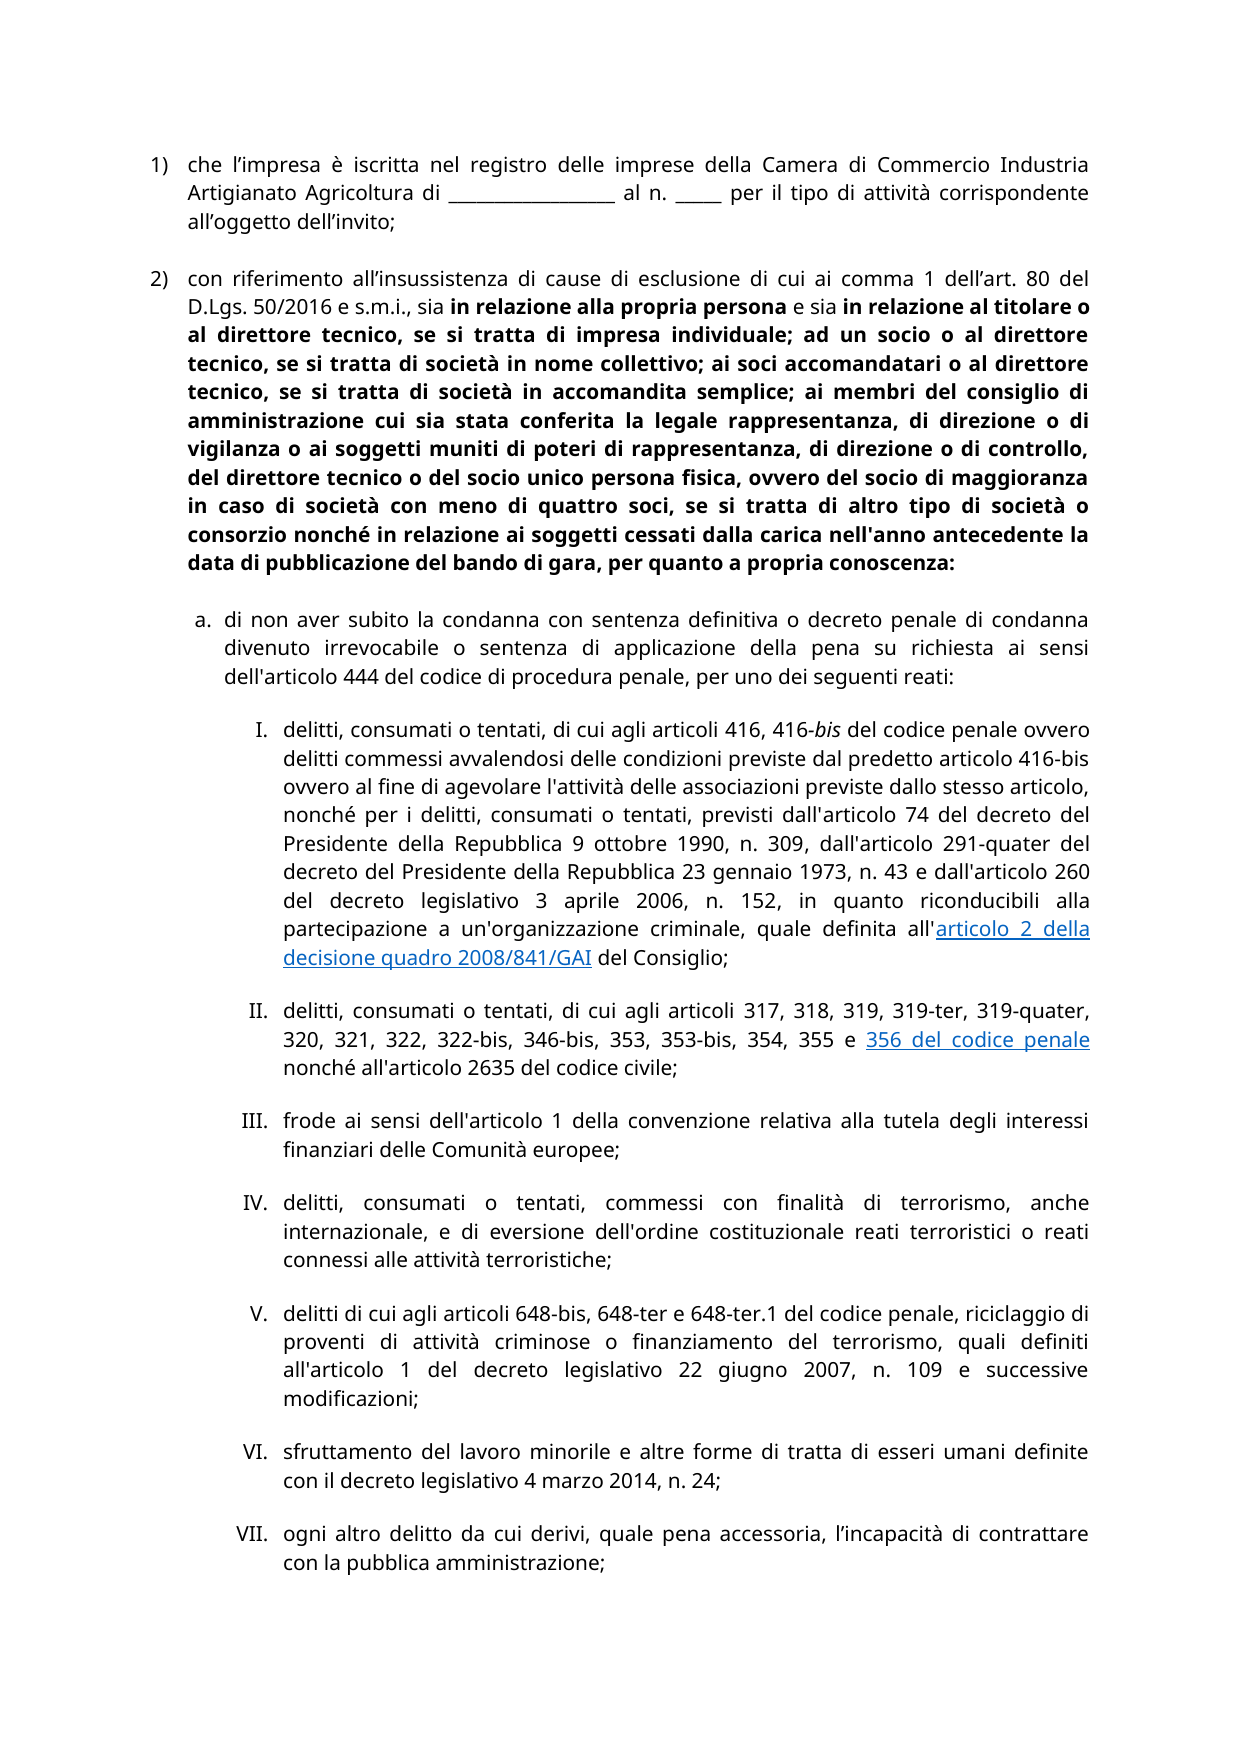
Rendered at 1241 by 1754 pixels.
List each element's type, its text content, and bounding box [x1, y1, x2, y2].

list frode ai sensi dell'articolo 1 della convenzione relativa alla tutela degli interessi finanziari delle Comunità europee; [268, 1107, 1090, 1163]
list con riferimento all’insussistenza di cause di esclusione di cui ai comma 1 dell’art. 80 del D.Lgs. 50/2016 e s.m.i., sia in relazione alla propria persona e sia in relazione al titolare o al direttore tecnico, se si tratta di impresa individuale; ad un socio o al direttore tecnico, se si tratta di società in nome collettivo; ai soci accomandatari o al direttore tecnico, se si tratta di società in accomandita semplice; ai membri del consiglio di amministrazione cui sia stata conferita la legale rappresentanza, di direzione o di vigilanza o ai soggetti muniti di poteri di rappresentanza, di direzione o di controllo, del direttore tecnico o del socio unico persona fisica, ovvero del socio di maggioranza in caso di società con meno di quattro soci, se si tratta di altro tipo di società o consorzio nonché in relazione ai soggetti cessati dalla carica nell'anno antecedente la data di pubblicazione del bando di gara, per quanto a propria conoscenza: [150, 264, 1090, 577]
list delitti, consumati o tentati, commessi con finalità di terrorismo, anche internazionale, e di eversione dell'ordine costituzionale reati terroristici o reati connessi alle attività terroristiche; [268, 1188, 1090, 1274]
list delitti, consumati o tentati, di cui agli articoli 416, 416-bis del codice penale ovvero delitti commessi avvalendosi delle condizioni previste dal predetto articolo 416-bis ovvero al fine di agevolare l'attività delle associazioni previste dallo stesso articolo, nonché per i delitti, consumati o tentati, previsti dall'articolo 74 del decreto del Presidente della Repubblica 9 ottobre 1990, n. 309, dall'articolo 291-quater del decreto del Presidente della Repubblica 23 gennaio 1973, n. 43 e dall'articolo 260 del decreto legislativo 3 aprile 2006, n. 152, in quanto riconducibili alla partecipazione a un'organizzazione criminale, quale definita all'articolo 2 della decisione quadro 2008/841/GAI del Consiglio; [268, 715, 1090, 971]
list delitti di cui agli articoli 648-bis, 648-ter e 648-ter.1 del codice penale, riciclaggio di proventi di attività criminose o finanziamento del terrorismo, quali definiti all'articolo 1 del decreto legislativo 22 giugno 2007, n. 109 e successive modificazioni; [268, 1299, 1090, 1412]
list sfruttamento del lavoro minorile e altre forme di tratta di esseri umani definite con il decreto legislativo 4 marzo 2014, n. 24; [268, 1437, 1090, 1494]
list delitti, consumati o tentati, di cui agli articoli 317, 318, 319, 319-ter, 319-quater, 320, 321, 322, 322-bis, 346-bis, 353, 353-bis, 354, 355 e 356 del codice penale nonché all'articolo 2635 del codice civile; [268, 996, 1090, 1082]
list che l’impresa è iscritta nel registro delle imprese della Camera di Commercio Industria Artigianato Agricoltura di __________________ al n. _____ per il tipo di attività corrispondente all’oggetto dell’invito; [150, 150, 1090, 235]
list di non aver subito la condanna con sentenza definitiva o decreto penale di condanna divenuto irrevocabile o sentenza di applicazione della pena su richiesta ai sensi dell'articolo 444 del codice di procedura penale, per uno dei seguenti reati: [194, 605, 1090, 690]
list ogni altro delitto da cui derivi, quale pena accessoria, l’incapacità di contrattare con la pubblica amministrazione; [268, 1519, 1090, 1576]
